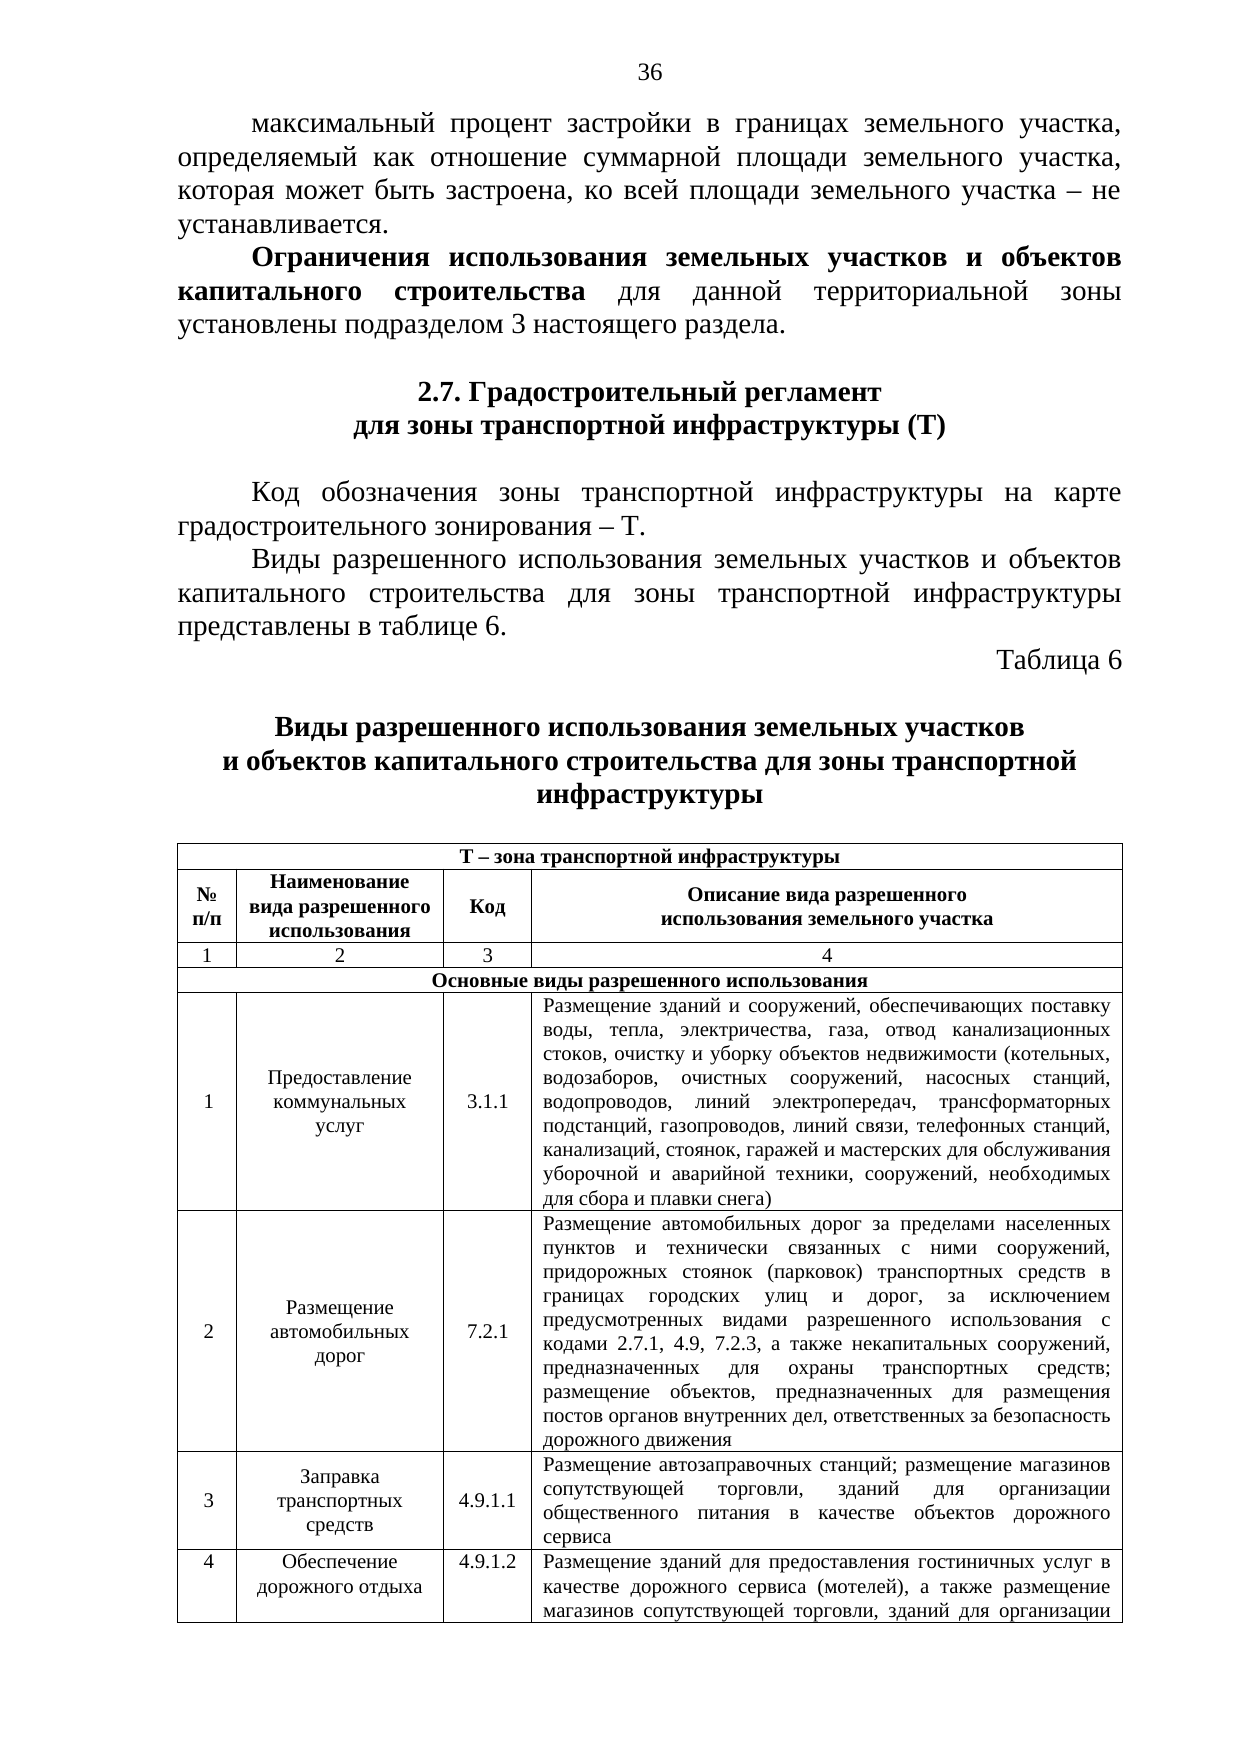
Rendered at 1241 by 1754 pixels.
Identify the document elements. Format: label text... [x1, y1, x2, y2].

table_cell 4 [532, 943, 1122, 967]
table_cell Размещение автомобильных дорог за пределами населенных пунктов и технически связанных с ними сооружений, придорожных стоянок (парковок) транспортных средств в границах городских улиц и дорог, за исключением предусмотренных видами разрешенного использования с кодами 2.7.1, 4.9, 7.2.3, а также некапитальных сооружений, предназначенных для охраны транспортных средств; размещение объектов, предназначенных для размещения постов органов внутренних дел, ответственных за безопасность дорожного движения [532, 1211, 1122, 1451]
table_cell 2 [237, 943, 443, 967]
table_cell Описание вида разрешенного использования земельного участка [532, 870, 1122, 942]
table_cell Наименование вида разрешенного использования [237, 870, 443, 942]
table_cell 3 [444, 943, 531, 967]
table_cell 4.9.1.1 [444, 1452, 531, 1548]
table_cell Размещение автозаправочных станций; размещение магазинов сопутствующей торговли, зданий для организации общественного питания в качестве объектов дорожного сервиса [532, 1452, 1122, 1548]
table_cell 1 [178, 943, 236, 967]
text Таблица 6 [177, 642, 1122, 676]
table_header Т – зона транспортной инфраструктуры [178, 844, 1122, 868]
table_cell 7.2.1 [444, 1211, 531, 1451]
text и объектов капитального строительства для зоны транспортной инфраструктуры [177, 743, 1122, 810]
text Виды разрешенного использования земельных участков и объектов капитального строительства для зоны транспортной инфраструктуры представлены в таблице 6. [177, 541, 1122, 642]
table_cell Предоставление коммунальных услуг [237, 993, 443, 1209]
table_cell 4.9.1.2 [444, 1550, 531, 1622]
table_cell № п/п [178, 870, 236, 942]
table_cell Основные виды разрешенного использования [178, 968, 1122, 992]
table_cell 3.1.1 [444, 993, 531, 1209]
text Виды разрешенного использования земельных участков [177, 709, 1122, 743]
table_cell [178, 1211, 236, 1451]
table_cell Размещение зданий и сооружений, обеспечивающих поставку воды, тепла, электричества, газа, отвод канализационных стоков, очистку и уборку объектов недвижимости (котельных, водозаборов, очистных сооружений, насосных станций, водопроводов, линий электропередач, трансформаторных подстанций, газопроводов, линий связи, телефонных станций, канализаций, стоянок, гаражей и мастерских для обслуживания уборочной и аварийной техники, сооружений, необходимых для сбора и плавки снега) [532, 993, 1122, 1209]
text для зоны транспортной инфраструктуры (Т) [177, 407, 1122, 441]
table_cell Код [444, 870, 531, 942]
text 2.7. Градостроительный регламент [177, 374, 1122, 407]
table_cell [178, 1452, 236, 1548]
table_cell Заправка транспортных средств [237, 1452, 443, 1548]
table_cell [237, 1550, 443, 1622]
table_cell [532, 1550, 1122, 1622]
text Ограничения использования земельных участков и объектов капитального строительства для данной территориальной зоны установлены подразделом 3 настоящего раздела. [177, 239, 1122, 340]
text максимальный процент застройки в границах земельного участка, определяемый как отношение суммарной площади земельного участка, которая может быть застроена, ко всей площади земельного участка – не устанавливается. [177, 105, 1122, 239]
table_cell [178, 993, 236, 1209]
table_cell [178, 1550, 236, 1622]
text Код обозначения зоны транспортной инфраструктуры на карте градостроительного зонирования – Т. [177, 474, 1122, 541]
table_cell Размещение автомобильных дорог [237, 1211, 443, 1451]
